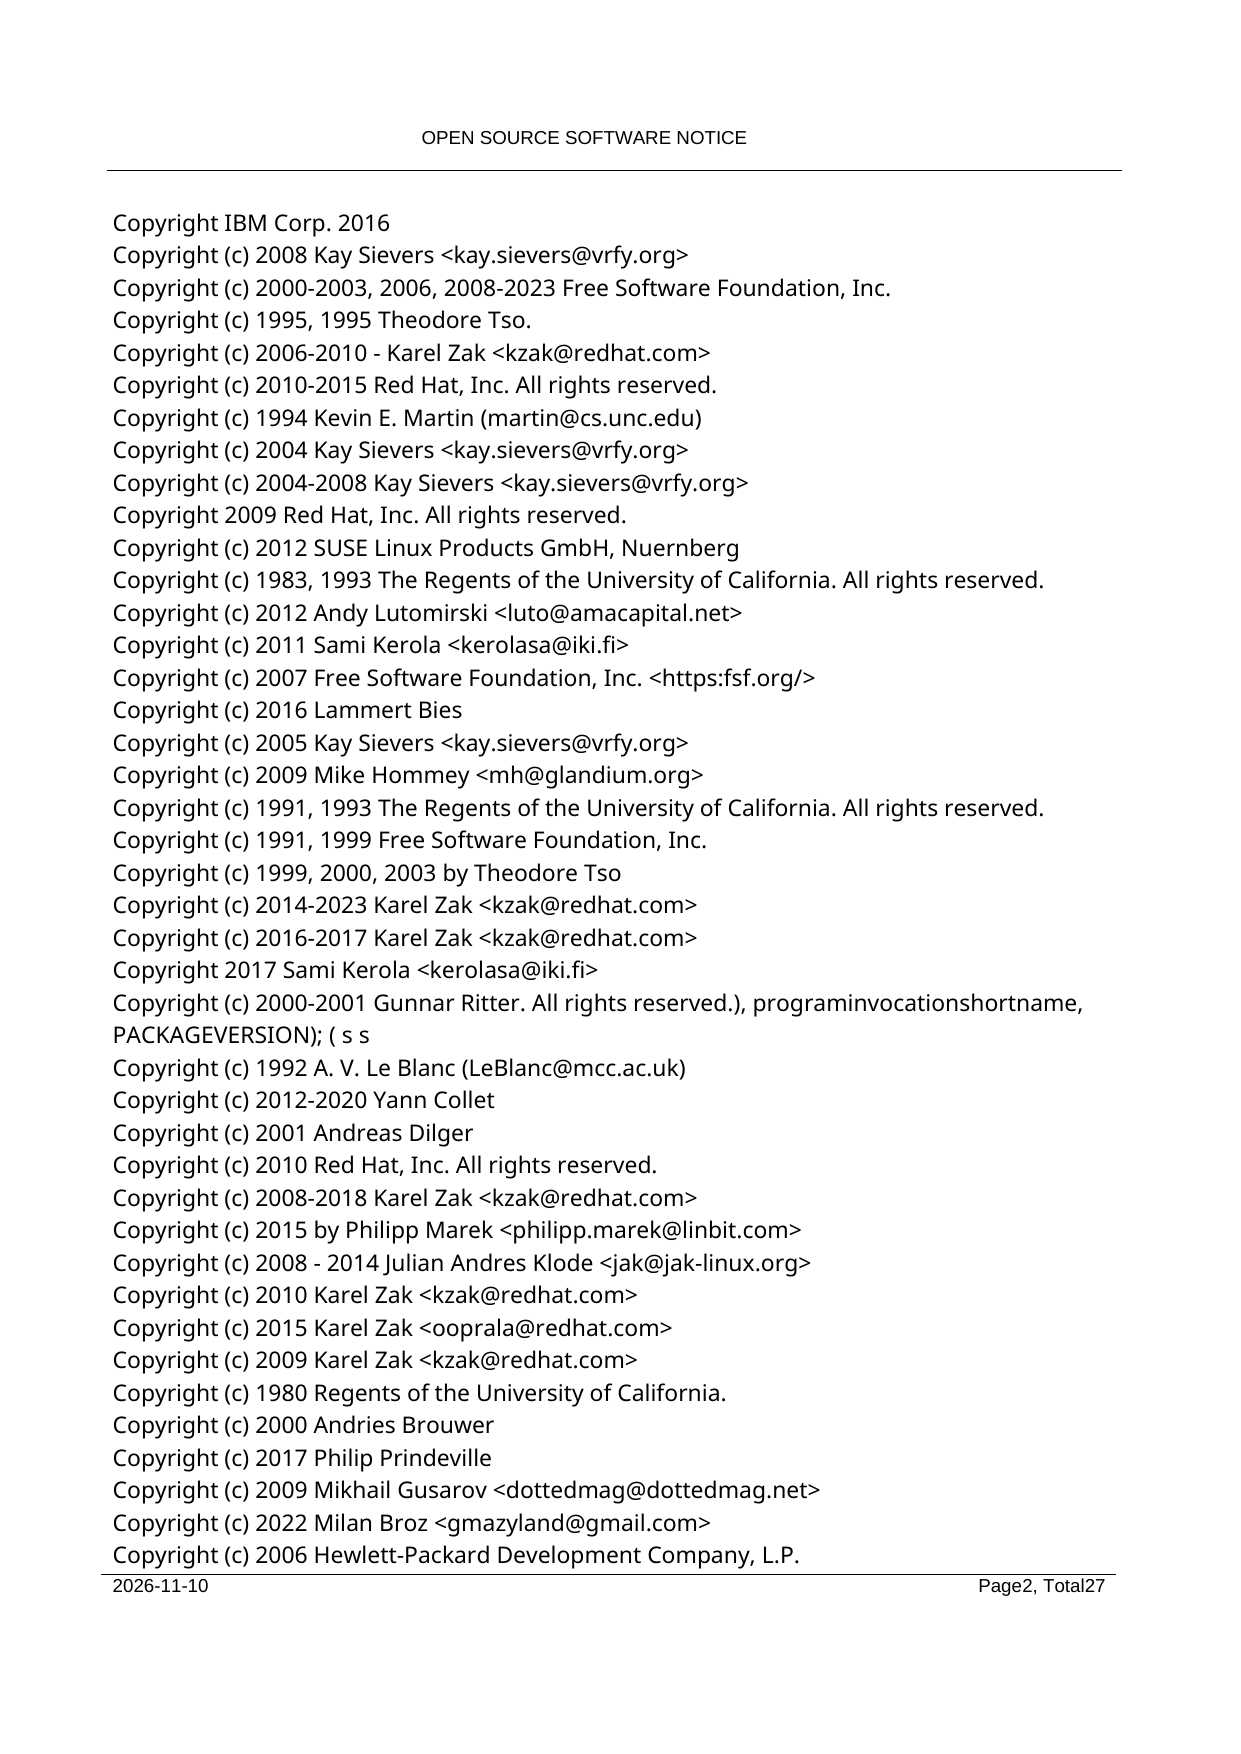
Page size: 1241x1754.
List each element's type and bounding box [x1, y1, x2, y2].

text [112, 206, 1128, 1571]
